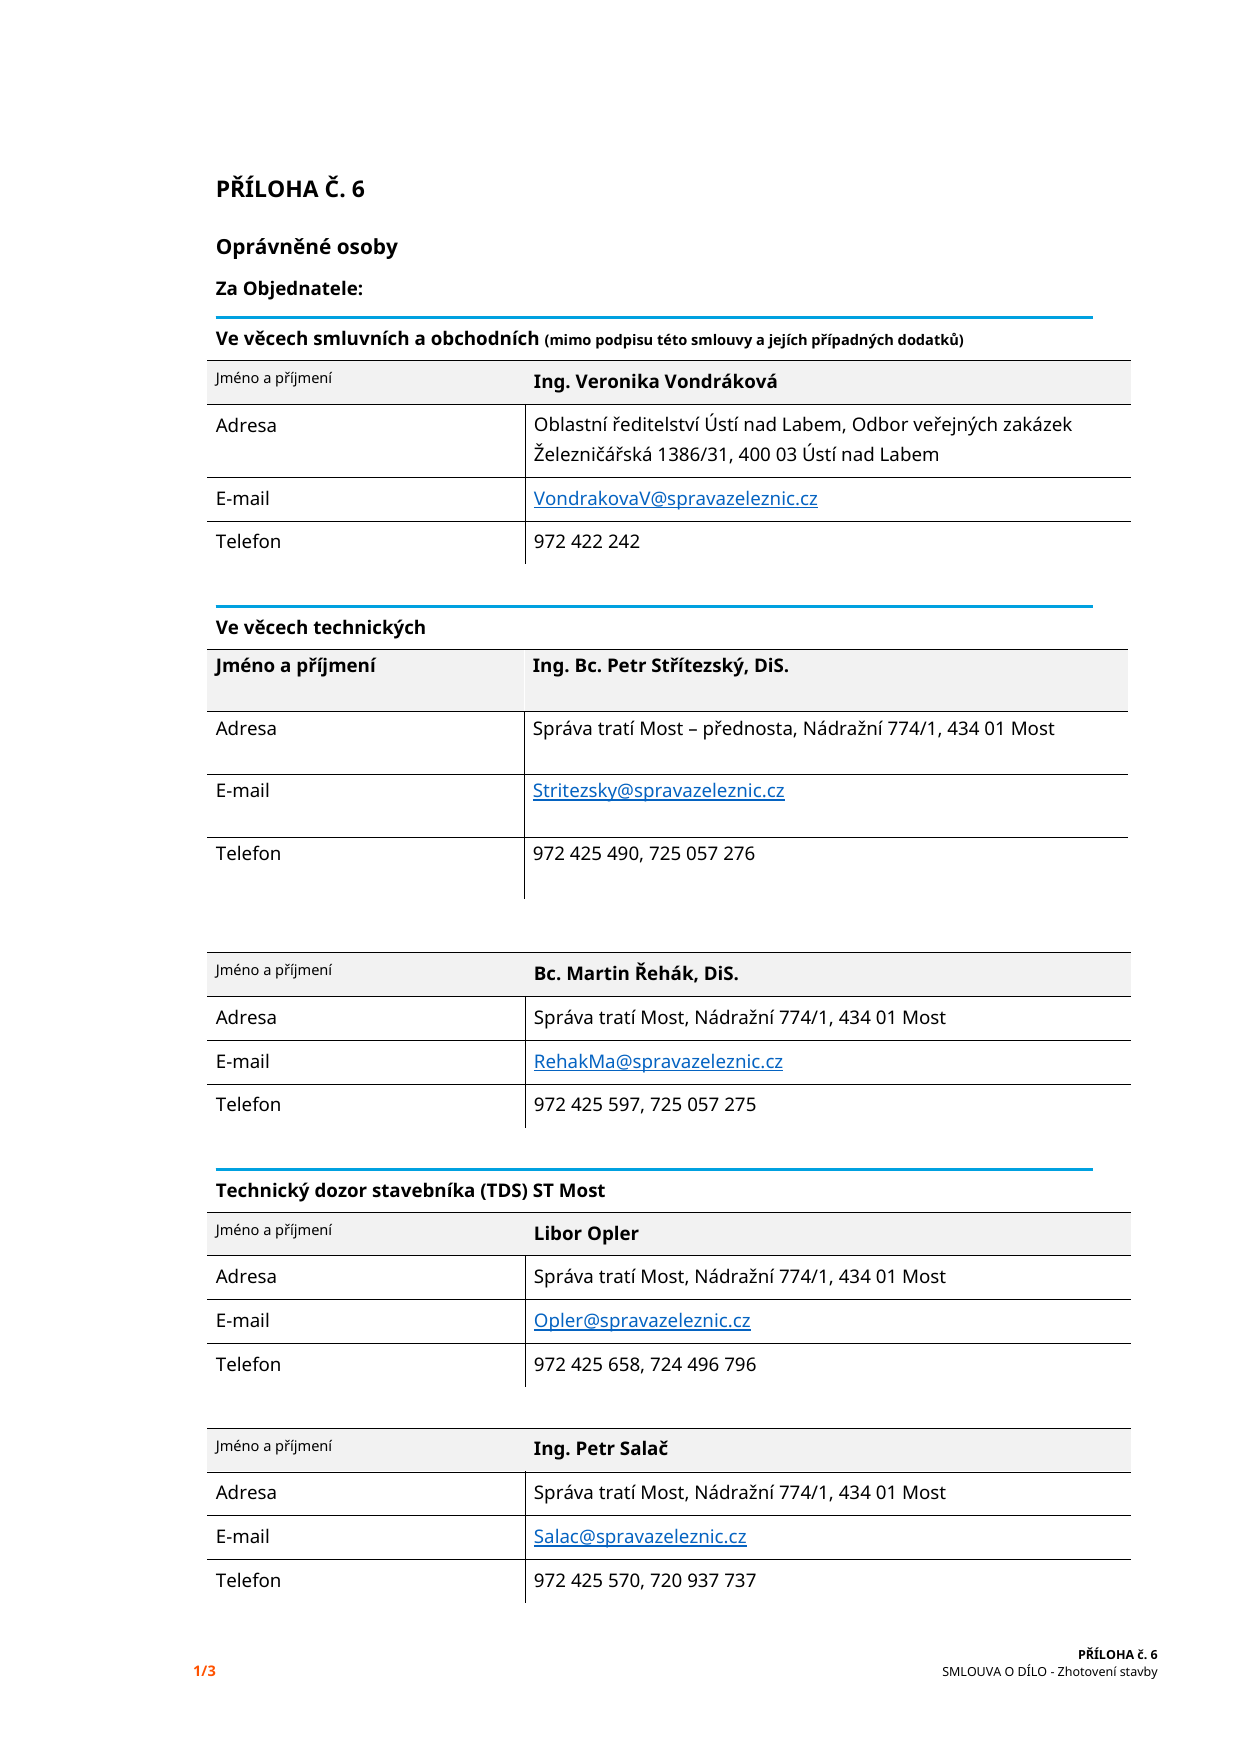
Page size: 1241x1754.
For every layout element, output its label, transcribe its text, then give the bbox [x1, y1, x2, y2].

table_cell Stritezsky@spravazeleznic.cz [525, 775, 1128, 836]
table_cell Salac@spravazeleznic.cz [526, 1516, 1131, 1559]
table_header Jméno a příjmení [207, 650, 524, 711]
table_cell E-mail [207, 1300, 525, 1343]
table_header Libor Opler [526, 1213, 1131, 1255]
table_header Ing. Bc. Petr Střítezský, DiS. [525, 650, 1128, 711]
table_header Jméno a příjmení [207, 1429, 526, 1471]
text Ve věcech smluvních a obchodních (mimo podpisu této smlouvy a jejích případných dodatků) [216, 319, 1093, 351]
table_cell Adresa [207, 997, 525, 1040]
table_cell 972 425 597, 725 057 275 [526, 1085, 1131, 1127]
table_cell E-mail [207, 1516, 525, 1559]
table_header Jméno a příjmení [207, 1213, 526, 1255]
table_cell E-mail [207, 1041, 525, 1083]
table_cell Telefon [207, 1560, 525, 1603]
table_cell Adresa [207, 1473, 525, 1515]
table_cell 972 425 658, 724 496 796 [526, 1344, 1131, 1387]
table_cell VondrakovaV@spravazeleznic.cz [526, 478, 1131, 521]
text Příloha č. 6 [216, 172, 1093, 204]
table_cell Správa tratí Most, Nádražní 774/1, 434 01 Most [526, 997, 1131, 1040]
table_cell E-mail [207, 478, 525, 521]
table_cell Správa tratí Most, Nádražní 774/1, 434 01 Most [526, 1256, 1131, 1299]
table_cell 972 425 490, 725 057 276 [525, 838, 1128, 899]
table_cell Správa tratí Most, Nádražní 774/1, 434 01 Most [526, 1473, 1131, 1515]
table_cell 972 425 570, 720 937 737 [526, 1560, 1131, 1603]
table_cell Opler@spravazeleznic.cz [526, 1300, 1131, 1343]
table_cell Oblastní ředitelství Ústí nad Labem, Odbor veřejných zakázek Železničářská 1386/31, 400 03 Ústí nad Labem [526, 405, 1131, 477]
text Oprávněné osoby [216, 232, 1093, 260]
table_header Ing. Petr Salač [526, 1429, 1131, 1471]
table_cell RehakMa@spravazeleznic.cz [526, 1041, 1131, 1083]
table_header Bc. Martin Řehák, DiS. [526, 953, 1131, 996]
text Technický dozor stavebníka (TDS) ST Most [216, 1171, 1093, 1203]
table_cell Správa tratí Most – přednosta, Nádražní 774/1, 434 01 Most [525, 712, 1128, 774]
table_header Jméno a příjmení [207, 361, 526, 404]
table_cell Adresa [207, 405, 525, 477]
table_cell Adresa [207, 1256, 525, 1299]
table_cell Telefon [207, 1344, 525, 1387]
text Ve věcech technických [216, 608, 1093, 640]
text Za Objednatele: [216, 276, 1093, 301]
table_cell Telefon [207, 522, 525, 564]
table_cell Adresa [207, 712, 524, 774]
table_cell E-mail [207, 775, 524, 836]
table_cell Telefon [207, 1085, 525, 1127]
table_cell 972 422 242 [526, 522, 1131, 564]
table_cell Telefon [207, 838, 524, 899]
table_header Ing. Veronika Vondráková [526, 361, 1131, 404]
table_header Jméno a příjmení [207, 953, 526, 996]
